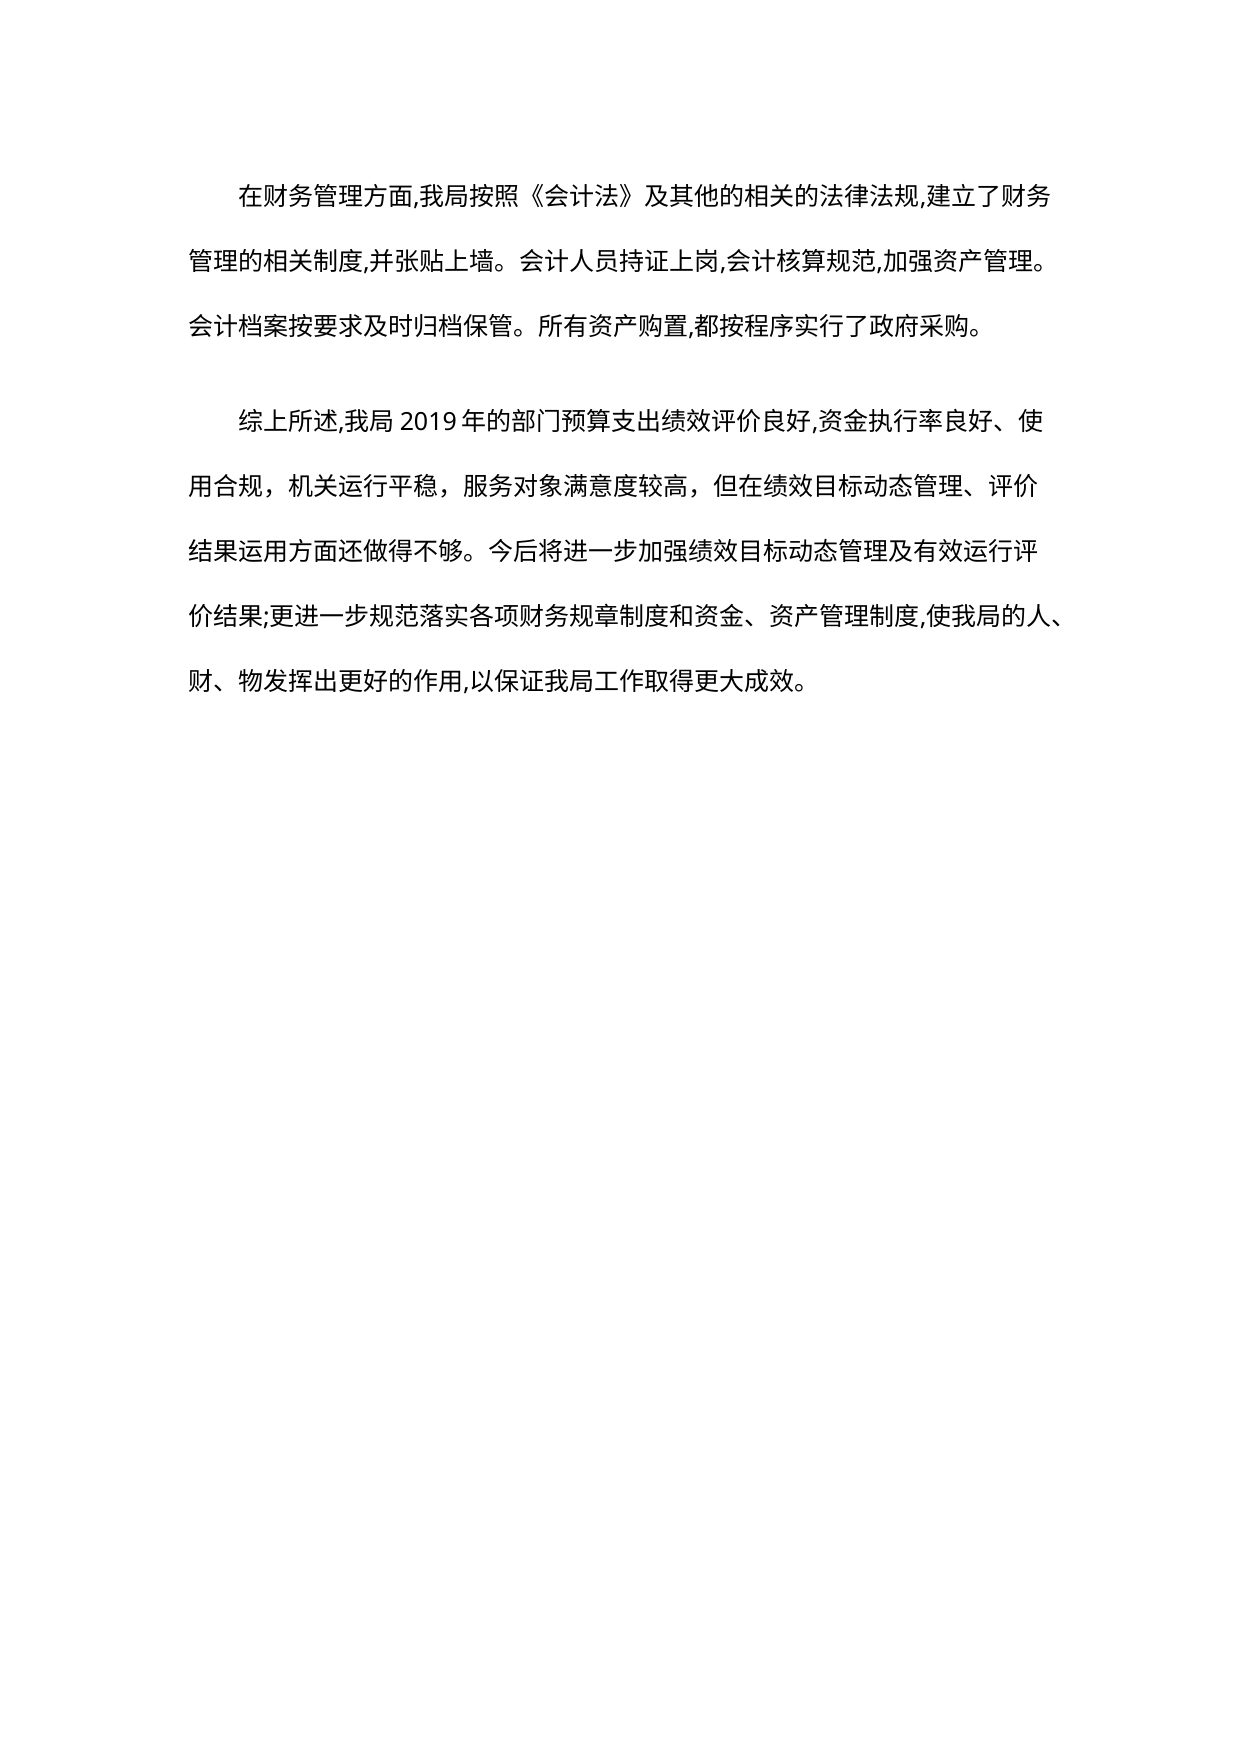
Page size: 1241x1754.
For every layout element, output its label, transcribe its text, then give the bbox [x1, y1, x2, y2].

text 综上所述,我局2019年的部门预算支出绩效评价良好,资金执行率良好、使用合规，机关运行平稳，服务对象满意度较高，但在绩效目标动态管理、评价结果运用方面还做得不够。今后将进一步加强绩效目标动态管理及有效运行评价结果;更进一步规范落实各项财务规章制度和资金、资产管理制度,使我局的人、财、物发挥出更好的作用,以保证我局工作取得更大成效。 [188, 387, 1052, 712]
text 在财务管理方面,我局按照《会计法》及其他的相关的法律法规,建立了财务管理的相关制度,并张贴上墙。会计人员持证上岗,会计核算规范,加强资产管理。会计档案按要求及时归档保管。所有资产购置,都按程序实行了政府采购。 [188, 162, 1052, 357]
